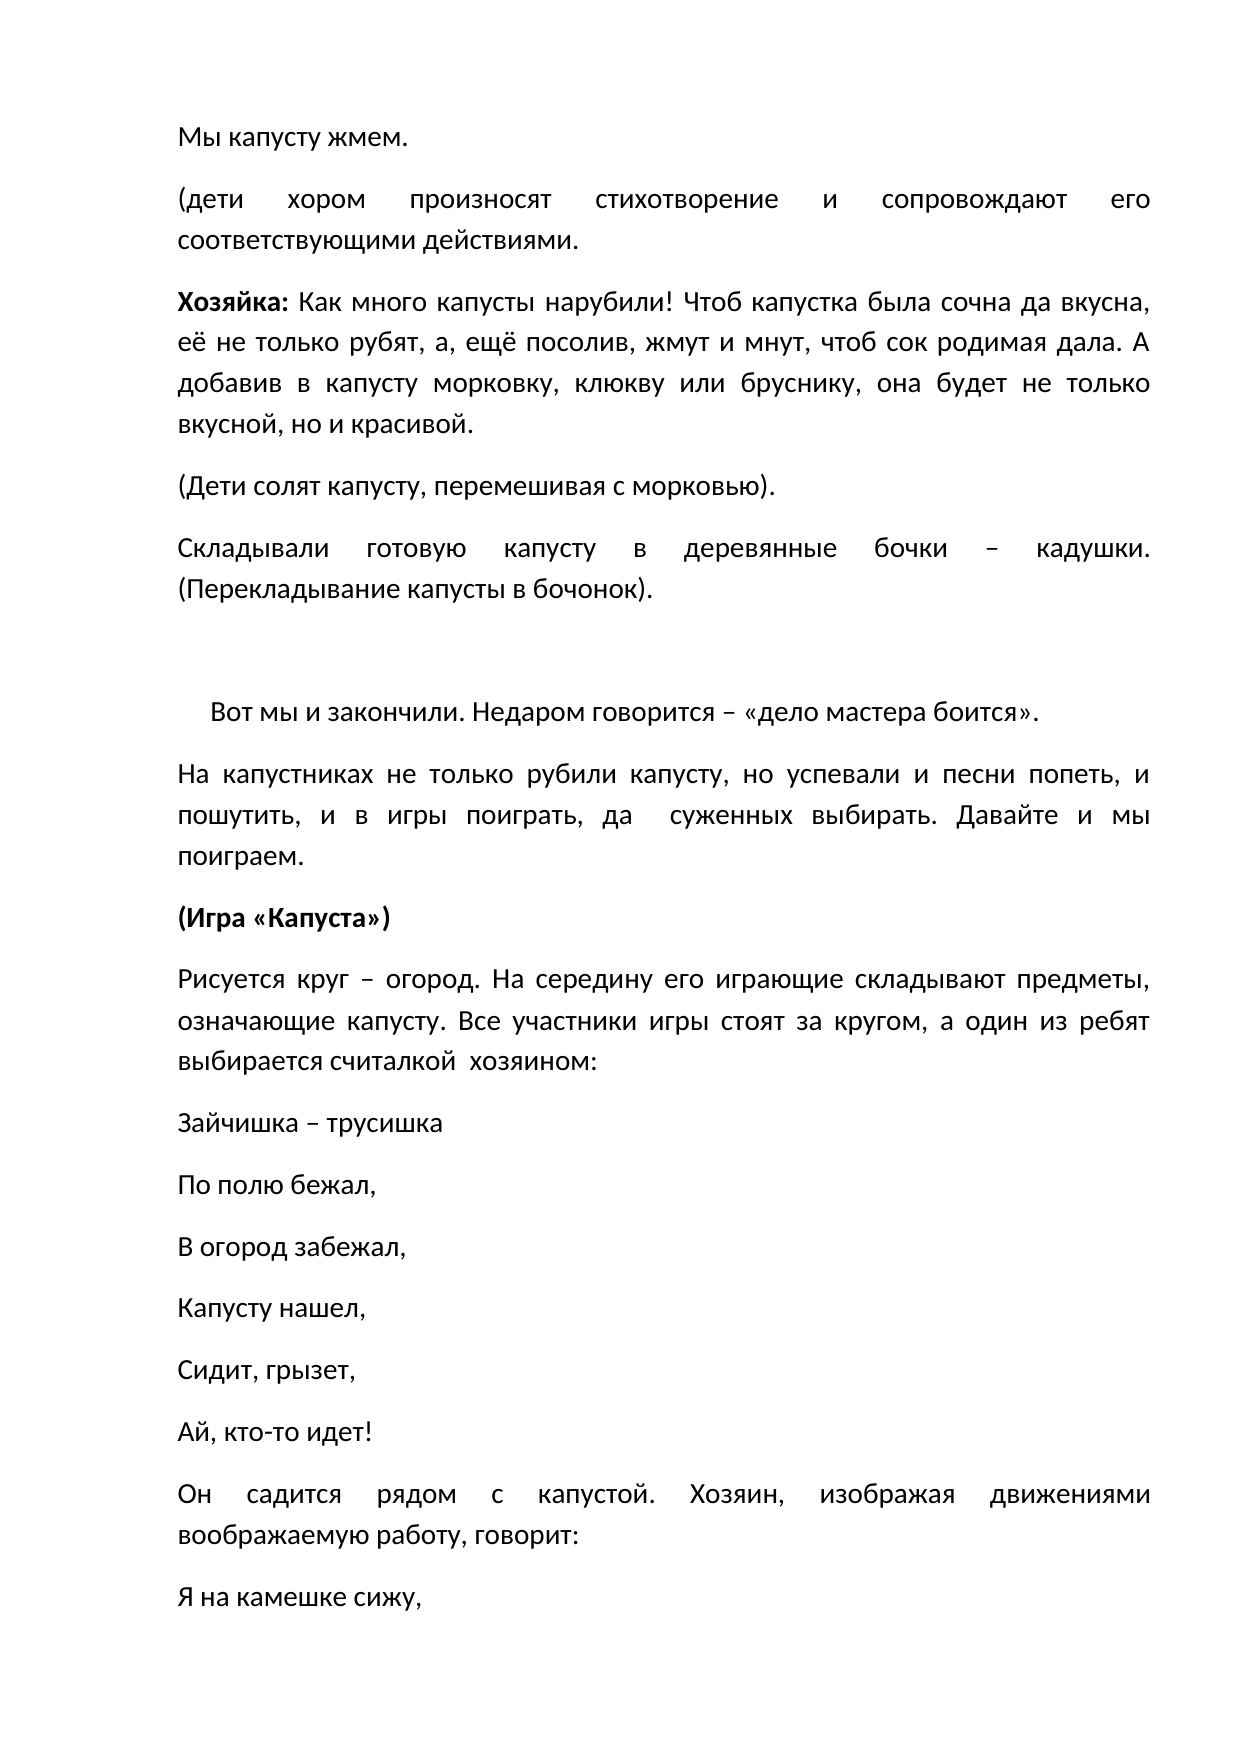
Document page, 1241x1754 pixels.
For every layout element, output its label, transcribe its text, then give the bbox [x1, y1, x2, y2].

text В огород забежал, [177, 1228, 1152, 1263]
text По полю бежал, [177, 1166, 1152, 1202]
text Капусту нашел, [177, 1289, 1152, 1325]
text Мы капусту жмем. [177, 118, 1152, 154]
text Ай, кто-то идет! [177, 1413, 1152, 1449]
text На капустниках не только рубили капусту, но успевали и песни попеть, и пошутить, и в игры поиграть, да суженных выбирать. Давайте и мы поиграем. [177, 755, 1152, 873]
text (Игра «Капуста») [177, 899, 1152, 934]
text Сидит, грызет, [177, 1351, 1152, 1387]
text Рисуется круг – огород. На середину его играющие складывают предметы, означающие капусту. Все участники игры стоят за кругом, а один из ребят выбирается считалкой хозяином: [177, 961, 1152, 1078]
text Зайчишка – трусишка [177, 1104, 1152, 1140]
text Хозяйка: Как много капусты нарубили! Чтоб капустка была сочна да вкусна, её не только рубят, а, ещё посолив, жмут и мнут, чтоб сок родимая дала. А добавив в капусту морковку, клюкву или бруснику, она будет не только вкусной, но и красивой. [177, 283, 1152, 441]
text Вот мы и закончили. Недаром говорится – «дело мастера боится». [177, 693, 1152, 729]
text (дети хором произносят стихотворение и сопровождают его соответствующими действиями. [177, 180, 1152, 256]
text Складывали готовую капусту в деревянные бочки – кадушки. (Перекладывание капусты в бочонок). [177, 529, 1152, 606]
text Он садится рядом с капустой. Хозяин, изображая движениями воображаемую работу, говорит: [177, 1475, 1152, 1551]
text Я на камешке сижу, [177, 1578, 1152, 1613]
text (Дети солят капусту, перемешивая с морковью). [177, 467, 1152, 503]
